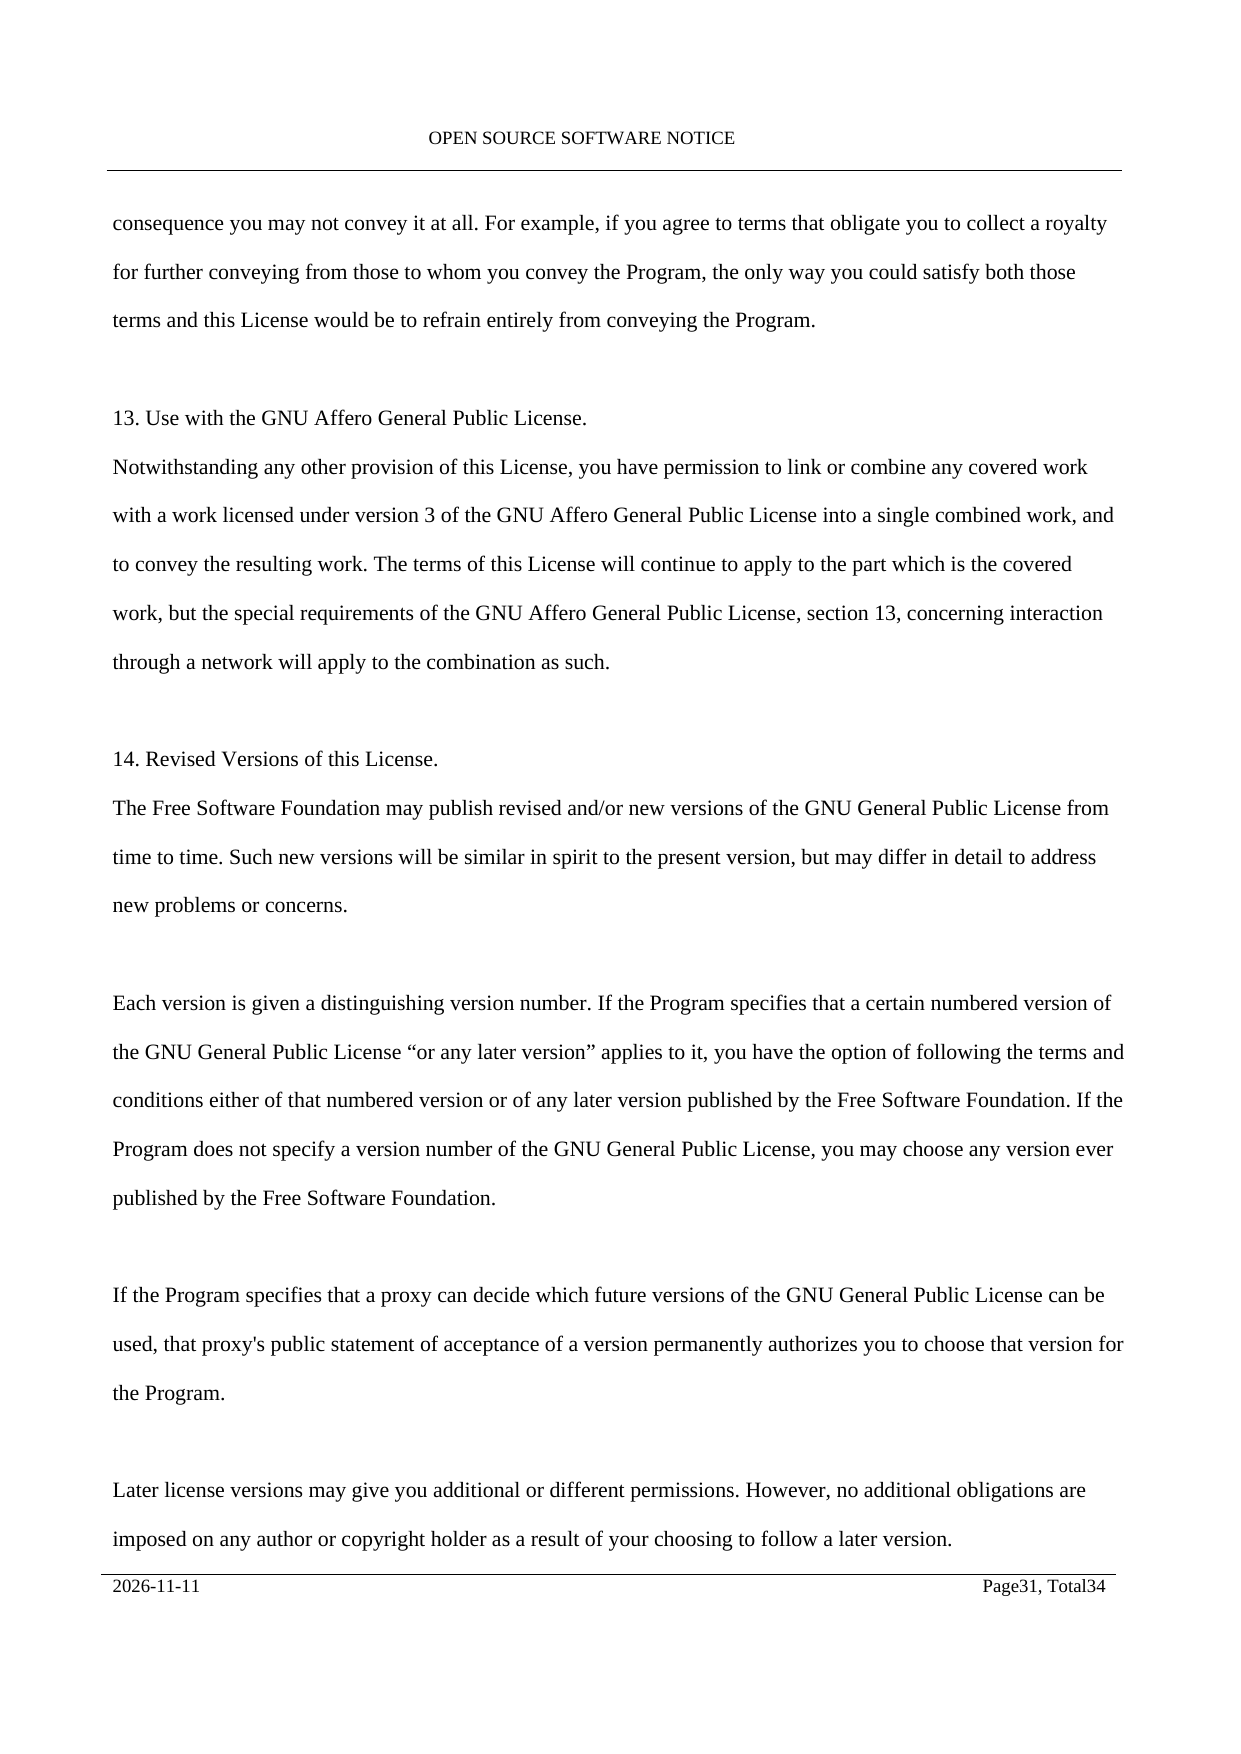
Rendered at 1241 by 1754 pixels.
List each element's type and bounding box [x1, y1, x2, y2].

text [112, 206, 1128, 1555]
